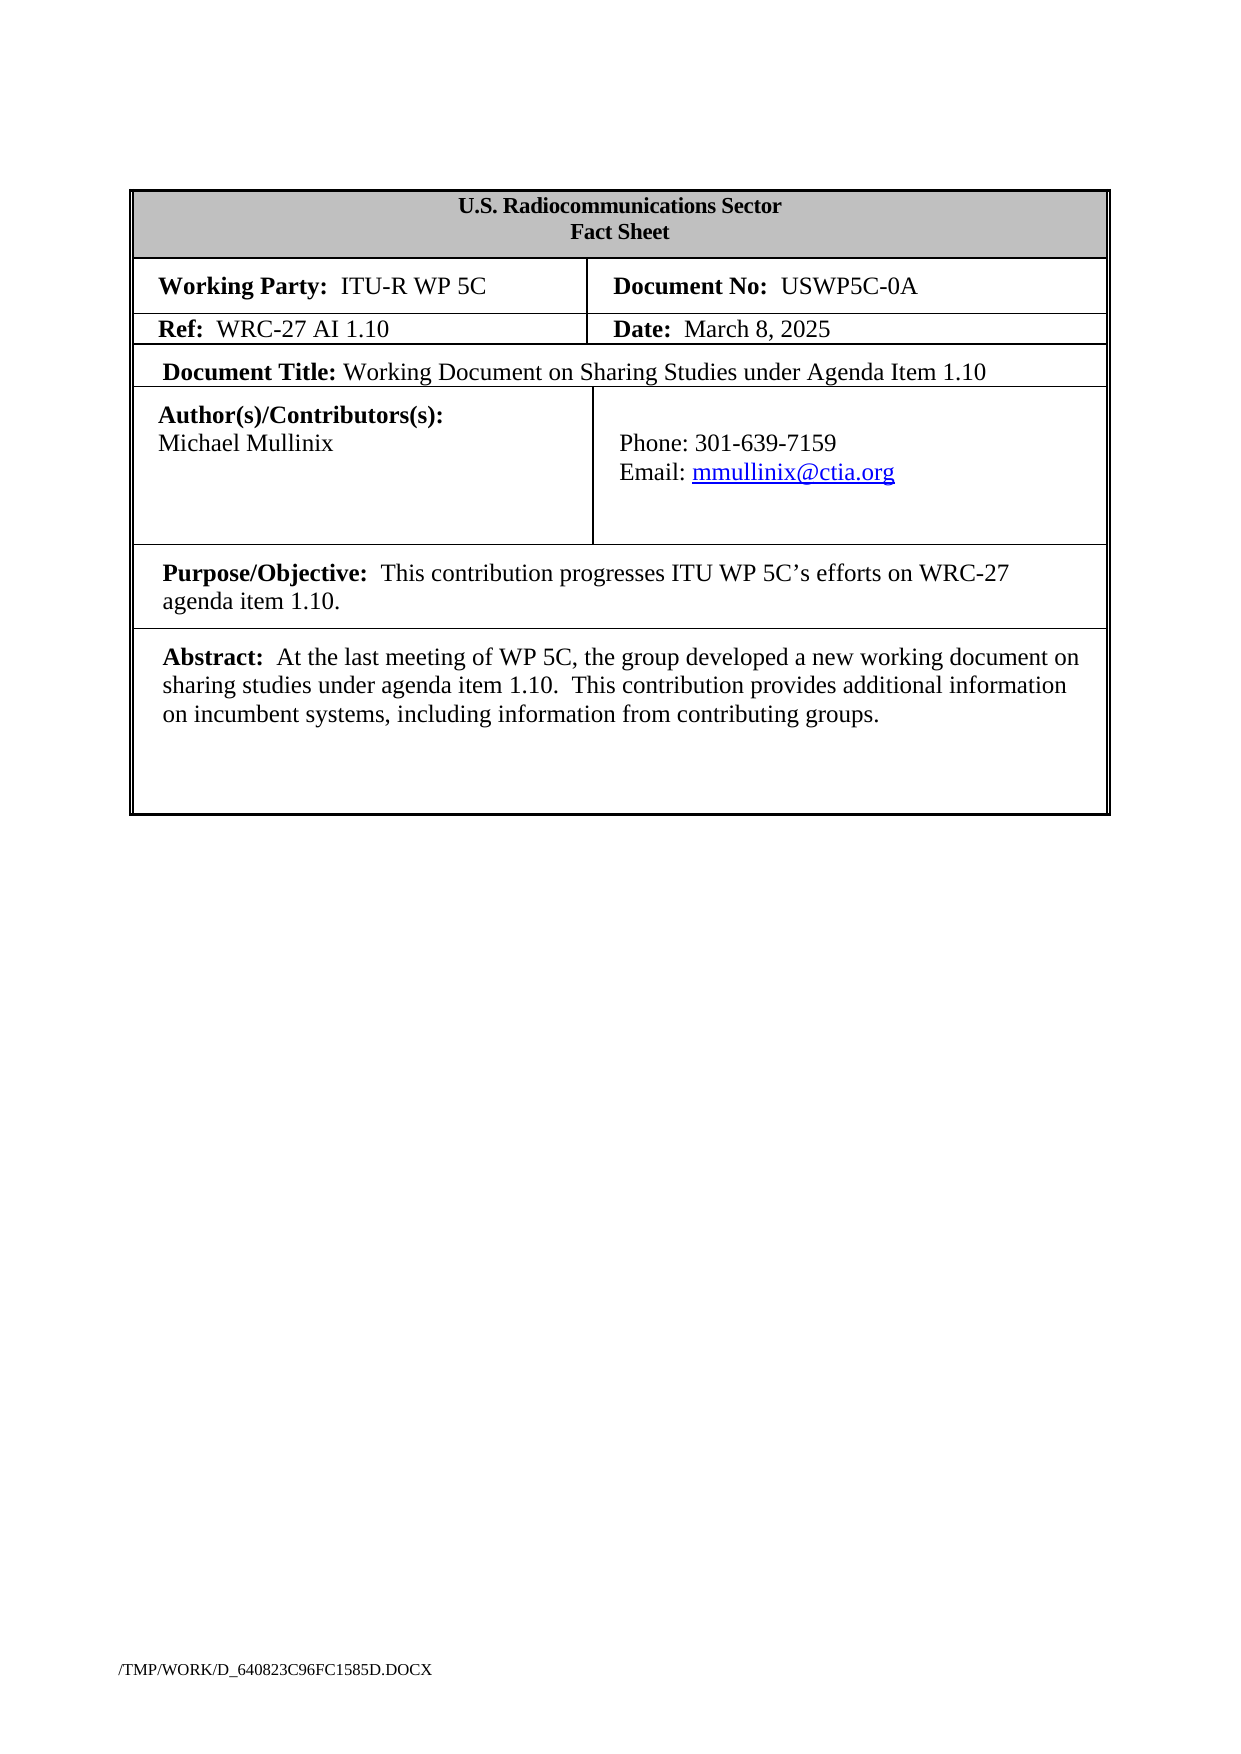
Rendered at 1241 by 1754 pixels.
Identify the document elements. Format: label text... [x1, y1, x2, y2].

table_cell Date: March 8, 2025 [588, 314, 1106, 343]
table_header U.S. Radiocommunications Sector Fact Sheet [134, 192, 1106, 257]
table_cell Document No: USWP5C-0A [588, 259, 1106, 313]
table_cell Purpose/Objective: This contribution progresses ITU WP 5C’s efforts on WRC-27 agenda item 1.10. [134, 545, 1106, 628]
table_cell Ref: WRC-27 AI 1.10 [134, 314, 586, 343]
table_cell Working Party: ITU-R WP 5C [134, 259, 586, 313]
table_cell Document Title: Working Document on Sharing Studies under Agenda Item 1.10 [134, 345, 1106, 386]
table_cell Abstract: At the last meeting of WP 5C, the group developed a new working document on sharing studies under agenda item 1.10. This contribution provides additional information on incumbent systems, including information from contributing groups. [134, 629, 1106, 813]
table_cell Author(s)/Contributors(s): Michael Mullinix [134, 387, 592, 543]
table_cell Phone: 301-639-7159 Email: mmullinix@ctia.org [594, 387, 1106, 543]
